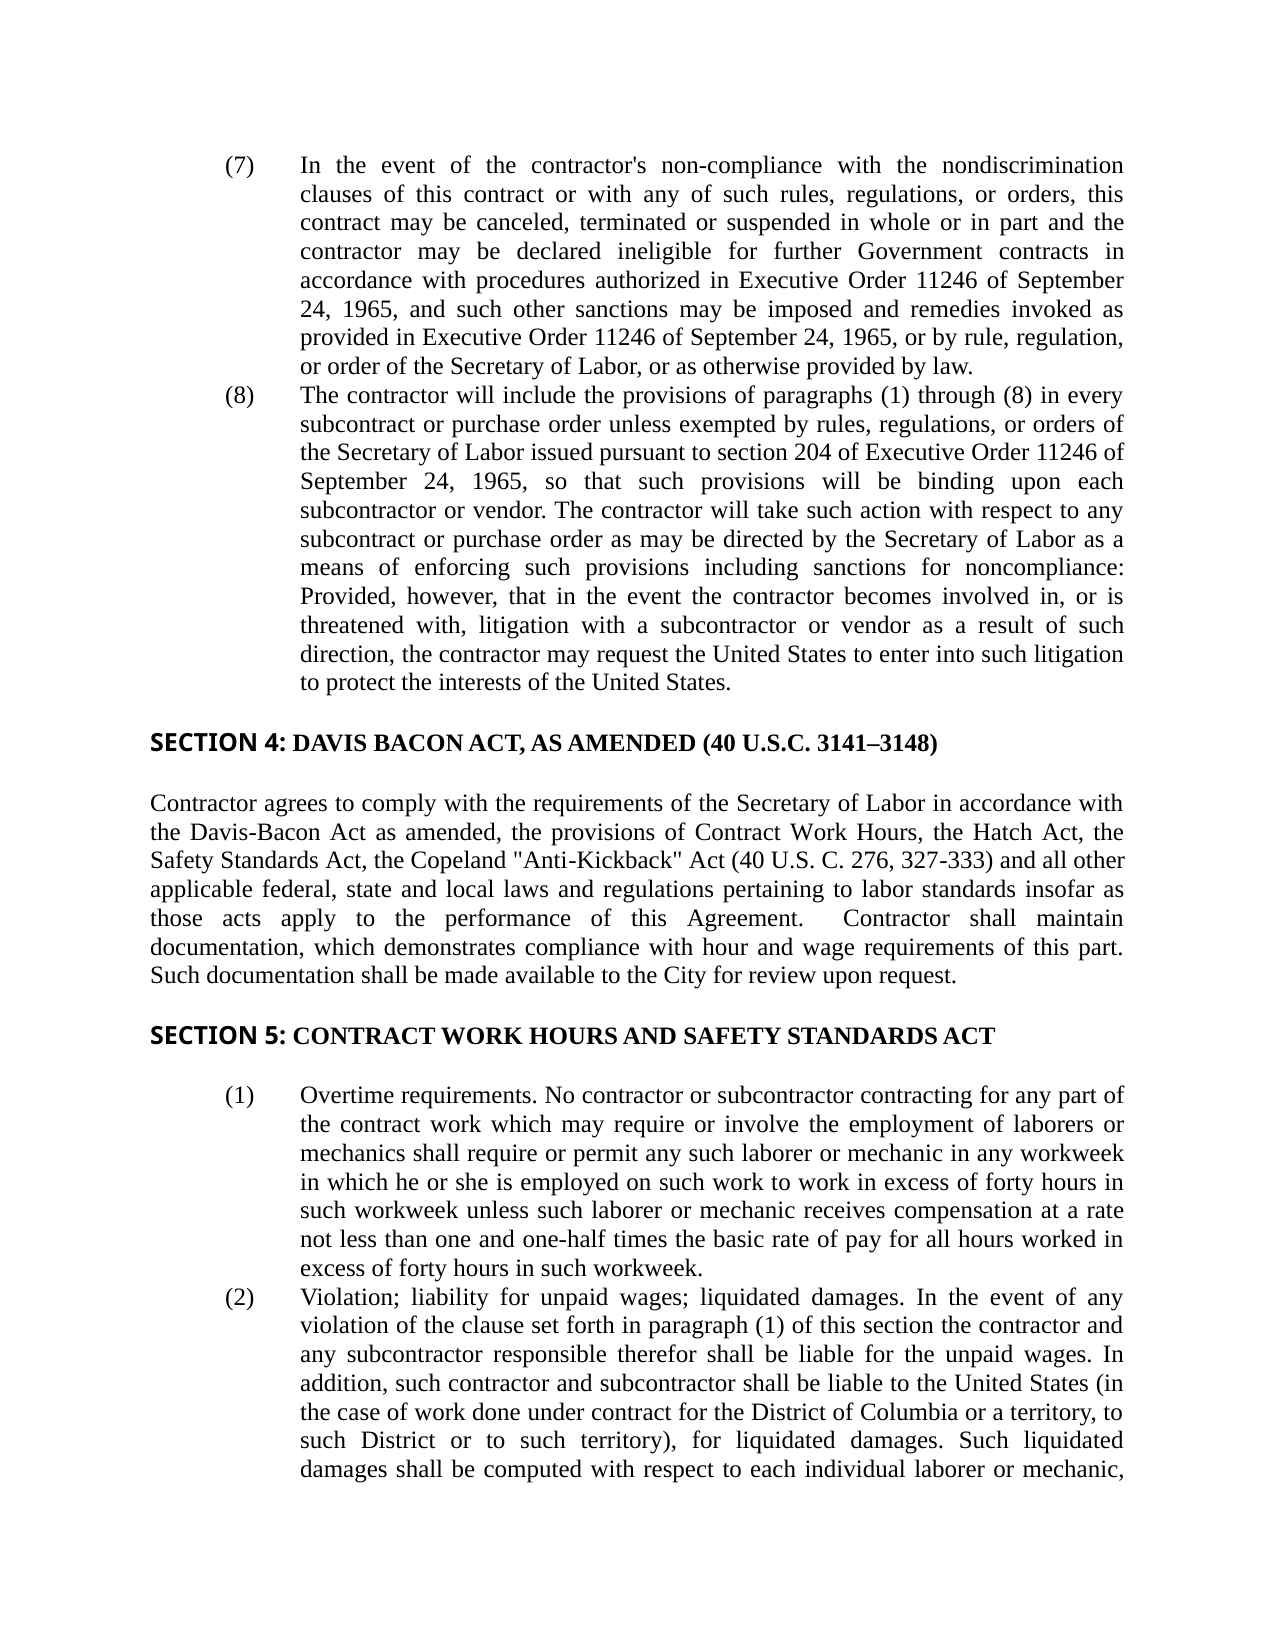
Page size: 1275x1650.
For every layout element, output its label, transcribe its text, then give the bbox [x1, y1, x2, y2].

text (7) In the event of the contractor's non-compliance with the nondiscrimination clauses of this contract or with any of such rules, regulations, or orders, this contract may be canceled, terminated or suspended in whole or in part and the contractor may be declared ineligible for further Government contracts in accordance with procedures authorized in Executive Order 11246 of September 24, 1965, and such other sanctions may be imposed and remedies invoked as provided in Executive Order 11246 of September 24, 1965, or by rule, regulation, or order of the Secretary of Labor, or as otherwise provided by law. [225, 150, 1125, 380]
text (1) Overtime requirements. No contractor or subcontractor contracting for any part of the contract work which may require or involve the employment of laborers or mechanics shall require or permit any such laborer or mechanic in any workweek in which he or she is employed on such work to work in excess of forty hours in such workweek unless such laborer or mechanic receives compensation at a rate not less than one and one-half times the basic rate of pay for all hours worked in excess of forty hours in such workweek. [225, 1081, 1125, 1282]
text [225, 1282, 1125, 1483]
list DAVIS BACON ACT, AS AMENDED (40 U.S.C. 3141–3148) [150, 725, 1125, 759]
text Contractor agrees to comply with the requirements of the Secretary of Labor in accordance with the Davis-Bacon Act as amended, the provisions of Contract Work Hours, the Hatch Act, the Safety Standards Act, the Copeland "Anti-Kickback" Act (40 U.S. C. 276, 327-333) and all other applicable federal, state and local laws and regulations pertaining to labor standards insofar as those acts apply to the performance of this Agreement. Contractor shall maintain documentation, which demonstrates compliance with hour and wage requirements of this part. Such documentation shall be made available to the City for review upon request. [150, 788, 1125, 989]
list CONTRACT WORK HOURS AND SAFETY STANDARDS ACT [150, 1018, 1125, 1052]
text (8) The contractor will include the provisions of paragraphs (1) through (8) in every subcontract or purchase order unless exempted by rules, regulations, or orders of the Secretary of Labor issued pursuant to section 204 of Executive Order 11246 of September 24, 1965, so that such provisions will be binding upon each subcontractor or vendor. The contractor will take such action with respect to any subcontract or purchase order as may be directed by the Secretary of Labor as a means of enforcing such provisions including sanctions for noncompliance: Provided, however, that in the event the contractor becomes involved in, or is threatened with, litigation with a subcontractor or vendor as a result of such direction, the contractor may request the United States to enter into such litigation to protect the interests of the United States. [225, 380, 1125, 696]
